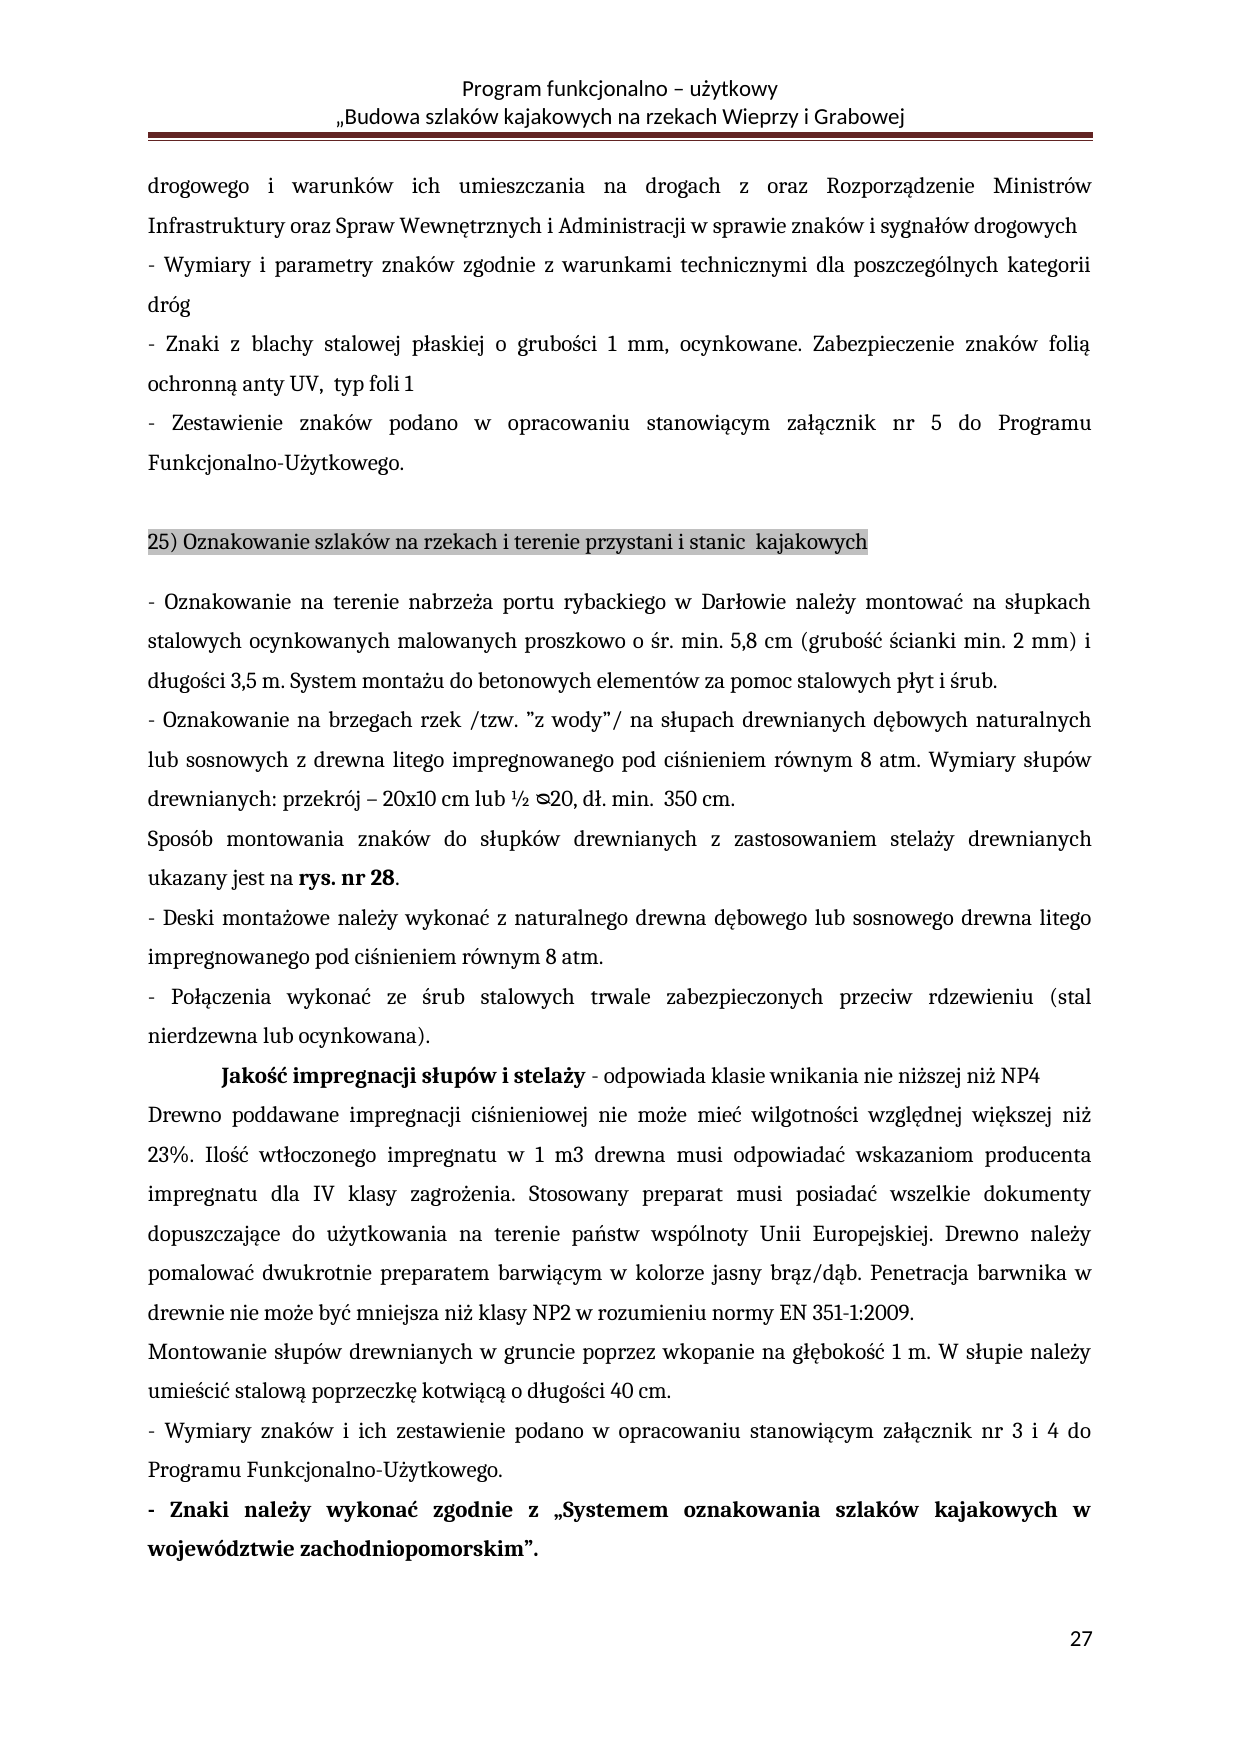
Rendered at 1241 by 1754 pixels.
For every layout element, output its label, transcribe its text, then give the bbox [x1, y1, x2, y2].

text Montowanie słupów drewnianych w gruncie poprzez wkopanie na głębokość 1 m. W słupie należy umieścić stalową poprzeczkę kotwiącą o długości 40 cm. [148, 1339, 1093, 1405]
text Jakość impregnacji słupów i stelaży - odpowiada klasie wnikania nie niższej niż NP4 [148, 1062, 1093, 1089]
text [148, 173, 1093, 239]
text - Wymiary znaków i ich zestawienie podano w opracowaniu stanowiącym załącznik nr 3 i 4 do Programu Funkcjonalno-Użytkowego. [148, 1418, 1093, 1484]
text - Zestawienie znaków podano w opracowaniu stanowiącym załącznik nr 5 do Programu Funkcjonalno-Użytkowego. [148, 410, 1093, 476]
text - Znaki z blachy stalowej płaskiej o grubości 1 mm, ocynkowane. Zabezpieczenie znaków folią ochronną anty UV, typ foli 1 [148, 331, 1093, 397]
text Drewno poddawane impregnacji ciśnieniowej nie może mieć wilgotności względnej większej niż 23%. Ilość wtłoczonego impregnatu w 1 m3 drewna musi odpowiadać wskazaniom producenta impregnatu dla IV klasy zagrożenia. Stosowany preparat musi posiadać wszelkie dokumenty dopuszczające do użytkowania na terenie państw wspólnoty Unii Europejskiej. Drewno należy pomalować dwukrotnie preparatem barwiącym w kolorze jasny brąz/dąb. Penetracja barwnika w drewnie nie może być mniejsza niż klasy NP2 w rozumieniu normy EN 351-1:2009. [148, 1102, 1093, 1326]
text 25) Oznakowanie szlaków na rzekach i terenie przystani i stanic kajakowych [148, 528, 1093, 555]
text Sposób montowania znaków do słupków drewnianych z zastosowaniem stelaży drewnianych ukazany jest na rys. nr 28. [148, 826, 1093, 891]
text - Wymiary i parametry znaków zgodnie z warunkami technicznymi dla poszczególnych kategorii dróg [148, 252, 1093, 318]
text - Połączenia wykonać ze śrub stalowych trwale zabezpieczonych przeciw rdzewieniu (stal nierdzewna lub ocynkowana). [148, 983, 1093, 1049]
text - Oznakowanie na terenie nabrzeża portu rybackiego w Darłowie należy montować na słupkach stalowych ocynkowanych malowanych proszkowo o śr. min. 5,8 cm (grubość ścianki min. 2 mm) i długości 3,5 m. System montażu do betonowych elementów za pomoc stalowych płyt i śrub. [148, 589, 1093, 694]
text - Deski montażowe należy wykonać z naturalnego drewna dębowego lub sosnowego drewna litego impregnowanego pod ciśnieniem równym 8 atm. [148, 904, 1093, 970]
text - Oznakowanie na brzegach rzek /tzw. ”z wody”/ na słupach drewnianych dębowych naturalnych lub sosnowych z drewna litego impregnowanego pod ciśnieniem równym 8 atm. Wymiary słupów drewnianych: przekrój – 20x10 cm lub ½ ᴓ20, dł. min. 350 cm. [148, 707, 1093, 812]
text - Znaki należy wykonać zgodnie z „Systemem oznakowania szlaków kajakowych w województwie zachodniopomorskim”. [148, 1497, 1093, 1563]
